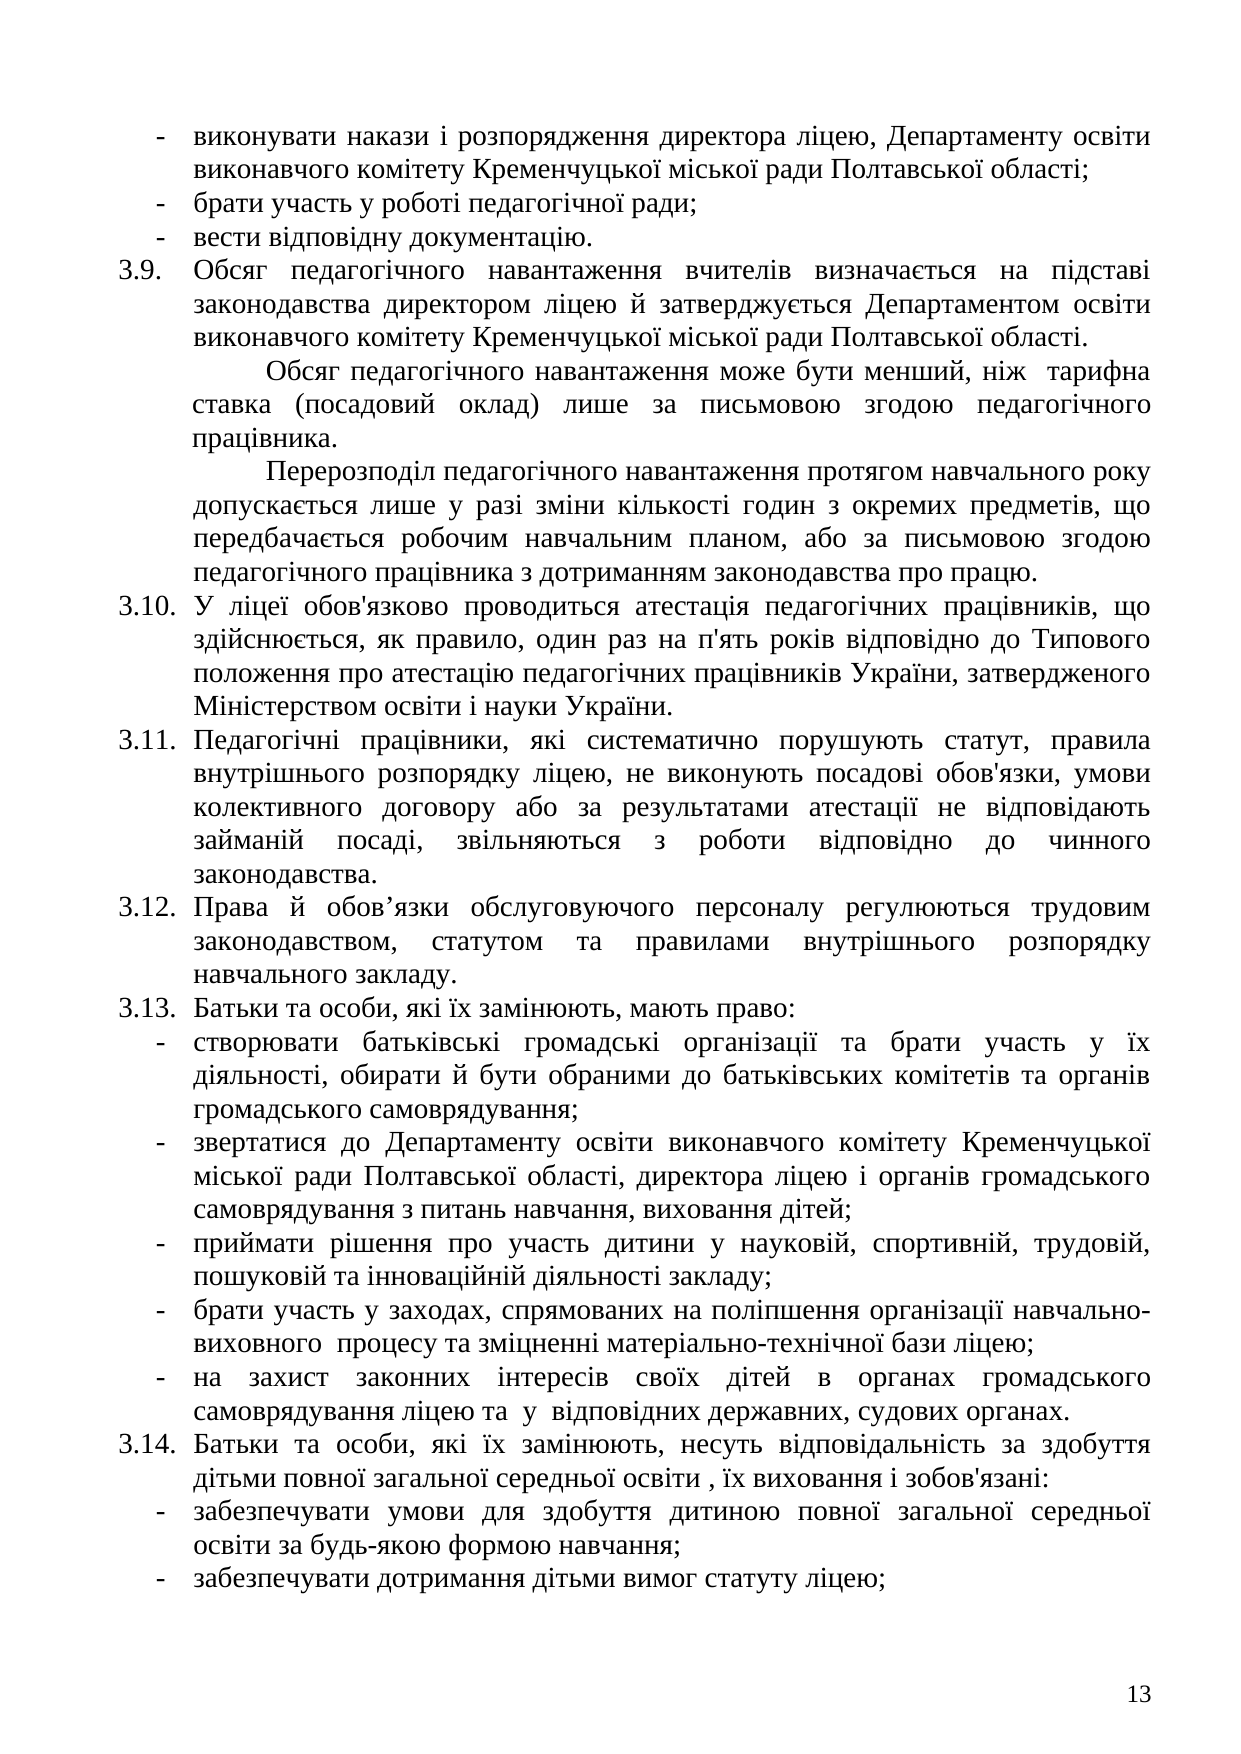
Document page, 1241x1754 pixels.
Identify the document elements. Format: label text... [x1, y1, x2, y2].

list на захист законних інтересів своїх дітей в органах громадського самоврядування ліцею та у відповідних державних, судових органах. [156, 1359, 1152, 1426]
list забезпечувати умови для здобуття дитиною повної загальної середньої освіти за будь-якою формою навчання; [156, 1493, 1152, 1560]
list звертатися до Департаменту освіти виконавчого комітету Кременчуцької міської ради Полтавської області, директора ліцею і органів громадського самоврядування з питань навчання, виховання дітей; [156, 1124, 1152, 1225]
list У ліцеї обов'язково проводиться атестація педагогічних працівників, що здійснюється, як правило, один раз на п'ять років відповідно до Типового положення про атестацію педагогічних працівників України, затвердженого Міністерством освіти і науки України. [118, 588, 1152, 722]
list Батьки та особи, які їх замінюють, несуть відповідальність за здобуття дітьми повної загальної середньої освіти , їх виховання і зобов'язані: [118, 1426, 1152, 1493]
list Обсяг педагогічного навантаження вчителів визначається на підставі законодавства директором ліцею й затверджується Департаментом освіти виконавчого комітету Кременчуцької міської ради Полтавської області. [118, 252, 1152, 353]
list брати участь у заходах, спрямованих на поліпшення організації навчально-виховного процесу та зміцненні матеріально-технічної бази ліцею; [156, 1292, 1152, 1359]
list забезпечувати дотримання дітьми вимог статуту ліцею; [156, 1560, 1152, 1594]
list Обсяг педагогічного навантаження може бути менший, ніж тарифна ставка (посадовий оклад) лише за письмовою згодою педагогічного працівника. [192, 353, 1152, 453]
list Батьки та особи, які їх замінюють, мають право: [118, 990, 1152, 1024]
list брати участь у роботі педагогічної ради; [156, 185, 1152, 219]
list Права й обов’язки обслуговуючого персоналу регулюються трудовим законодавством, статутом та правилами внутрішнього розпорядку навчального закладу. [118, 889, 1152, 990]
list Педагогічні працівники, які систематично порушують статут, правила внутрішнього розпорядку ліцею, не виконують посадові обов'язки, умови колективного договору або за результатами атестації не відповідають займаній посаді, звільняються з роботи відповідно до чинного законодавства. [118, 722, 1152, 889]
list створювати батьківські громадські організації та брати участь у їх діяльності, обирати й бути обраними до батьківських комітетів та органів громадського самоврядування; [156, 1024, 1152, 1124]
list виконувати накази і розпорядження директора ліцею, Департаменту освіти виконавчого комітету Кременчуцької міської ради Полтавської області; [156, 118, 1152, 185]
list приймати рішення про участь дитини у науковій, спортивній, трудовій, пошуковій та інноваційній діяльності закладу; [156, 1225, 1152, 1292]
list вести відповідну документацію. [156, 219, 1152, 252]
list Перерозподіл педагогічного навантаження протягом навчального року допускається лише у разі зміни кількості годин з окремих предметів, що передбачається робочим навчальним планом, або за письмовою згодою педагогічного працівника з дотриманням законодавства про працю. [193, 453, 1152, 588]
